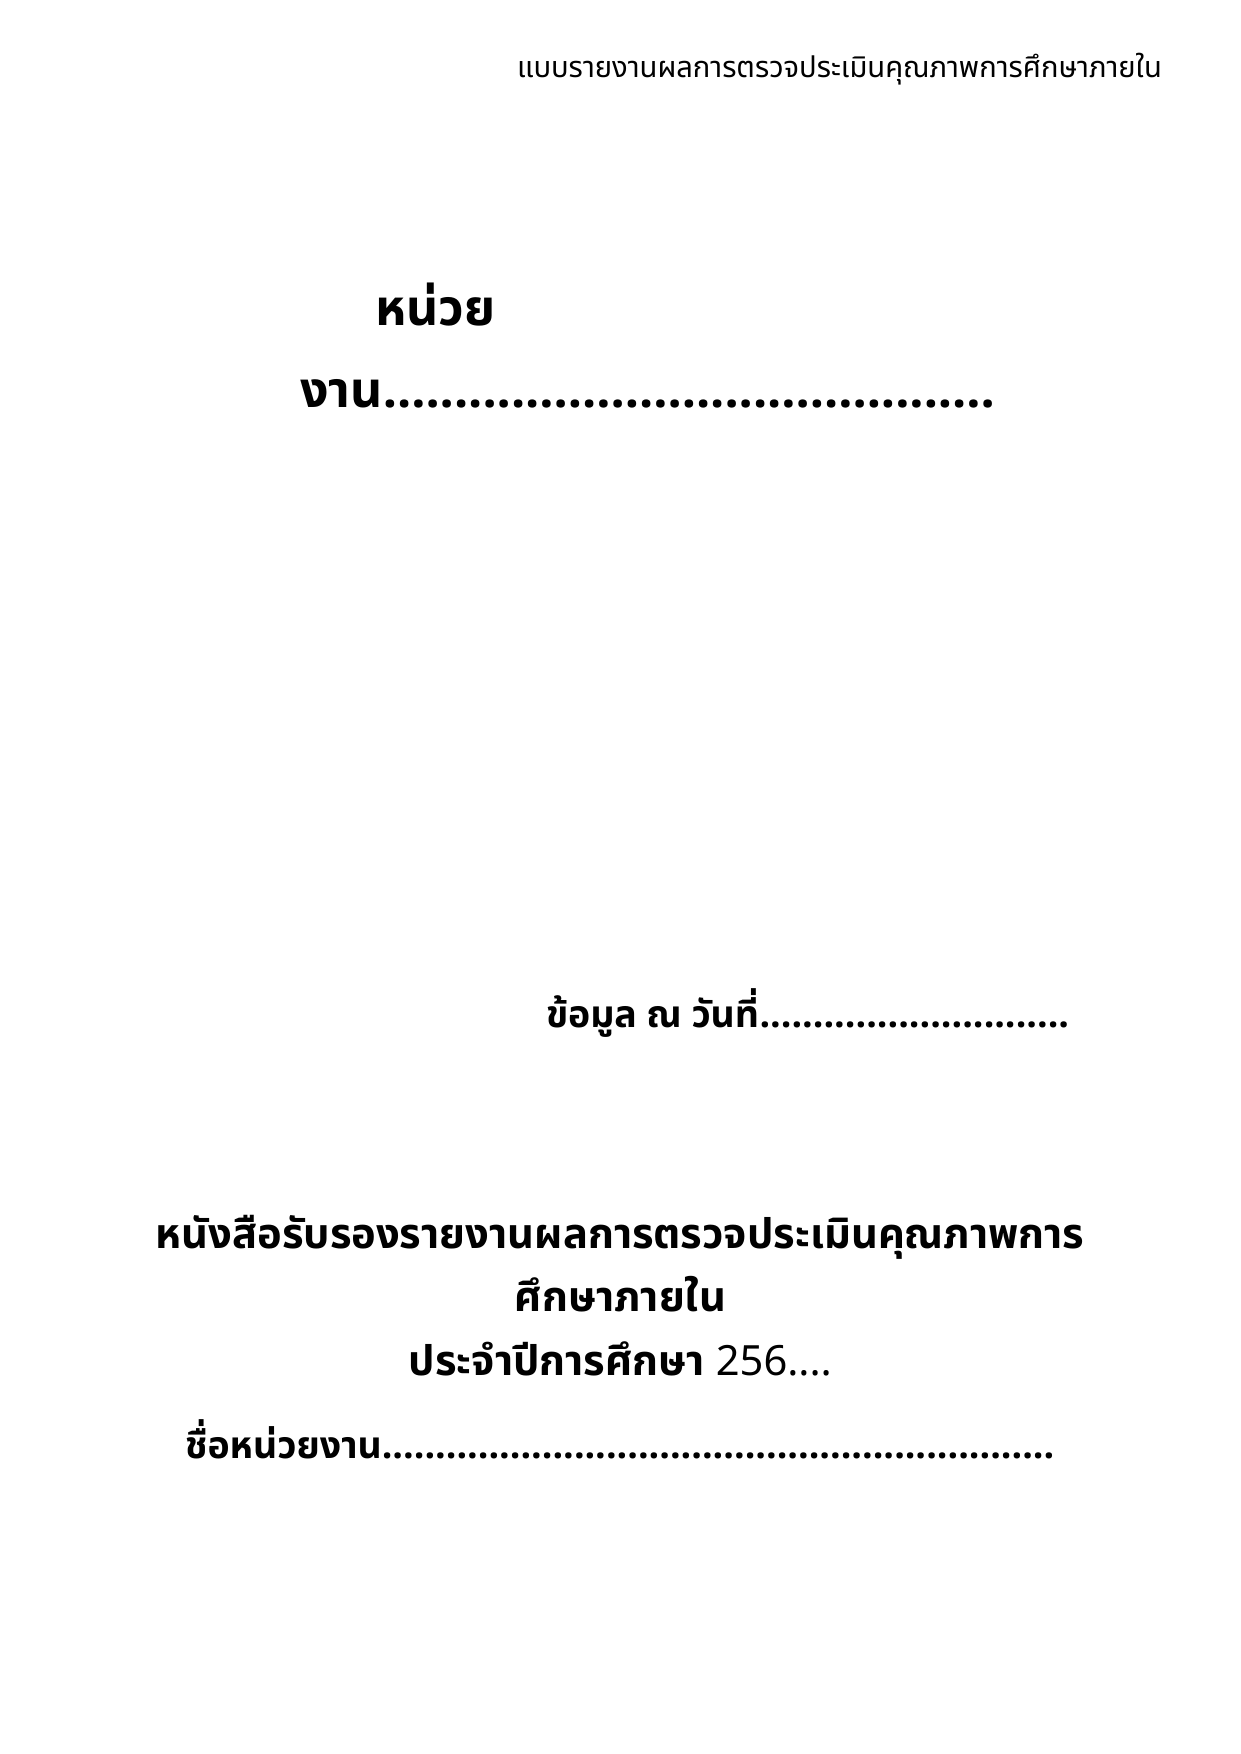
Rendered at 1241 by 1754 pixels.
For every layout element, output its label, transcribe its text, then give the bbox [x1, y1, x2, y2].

text ชื่อหน่วยงาน............................................................... [150, 1419, 1090, 1476]
text หนังสือรับรองรายงานผลการตรวจประเมินคุณภาพการศึกษาภายใน [150, 1204, 1090, 1330]
text หน่วยงาน........................................... [300, 272, 1090, 430]
text ข้อมูล ณ วันที่............................. [450, 987, 1090, 1044]
text ประจำปีการศึกษา 256.... [150, 1330, 1090, 1394]
